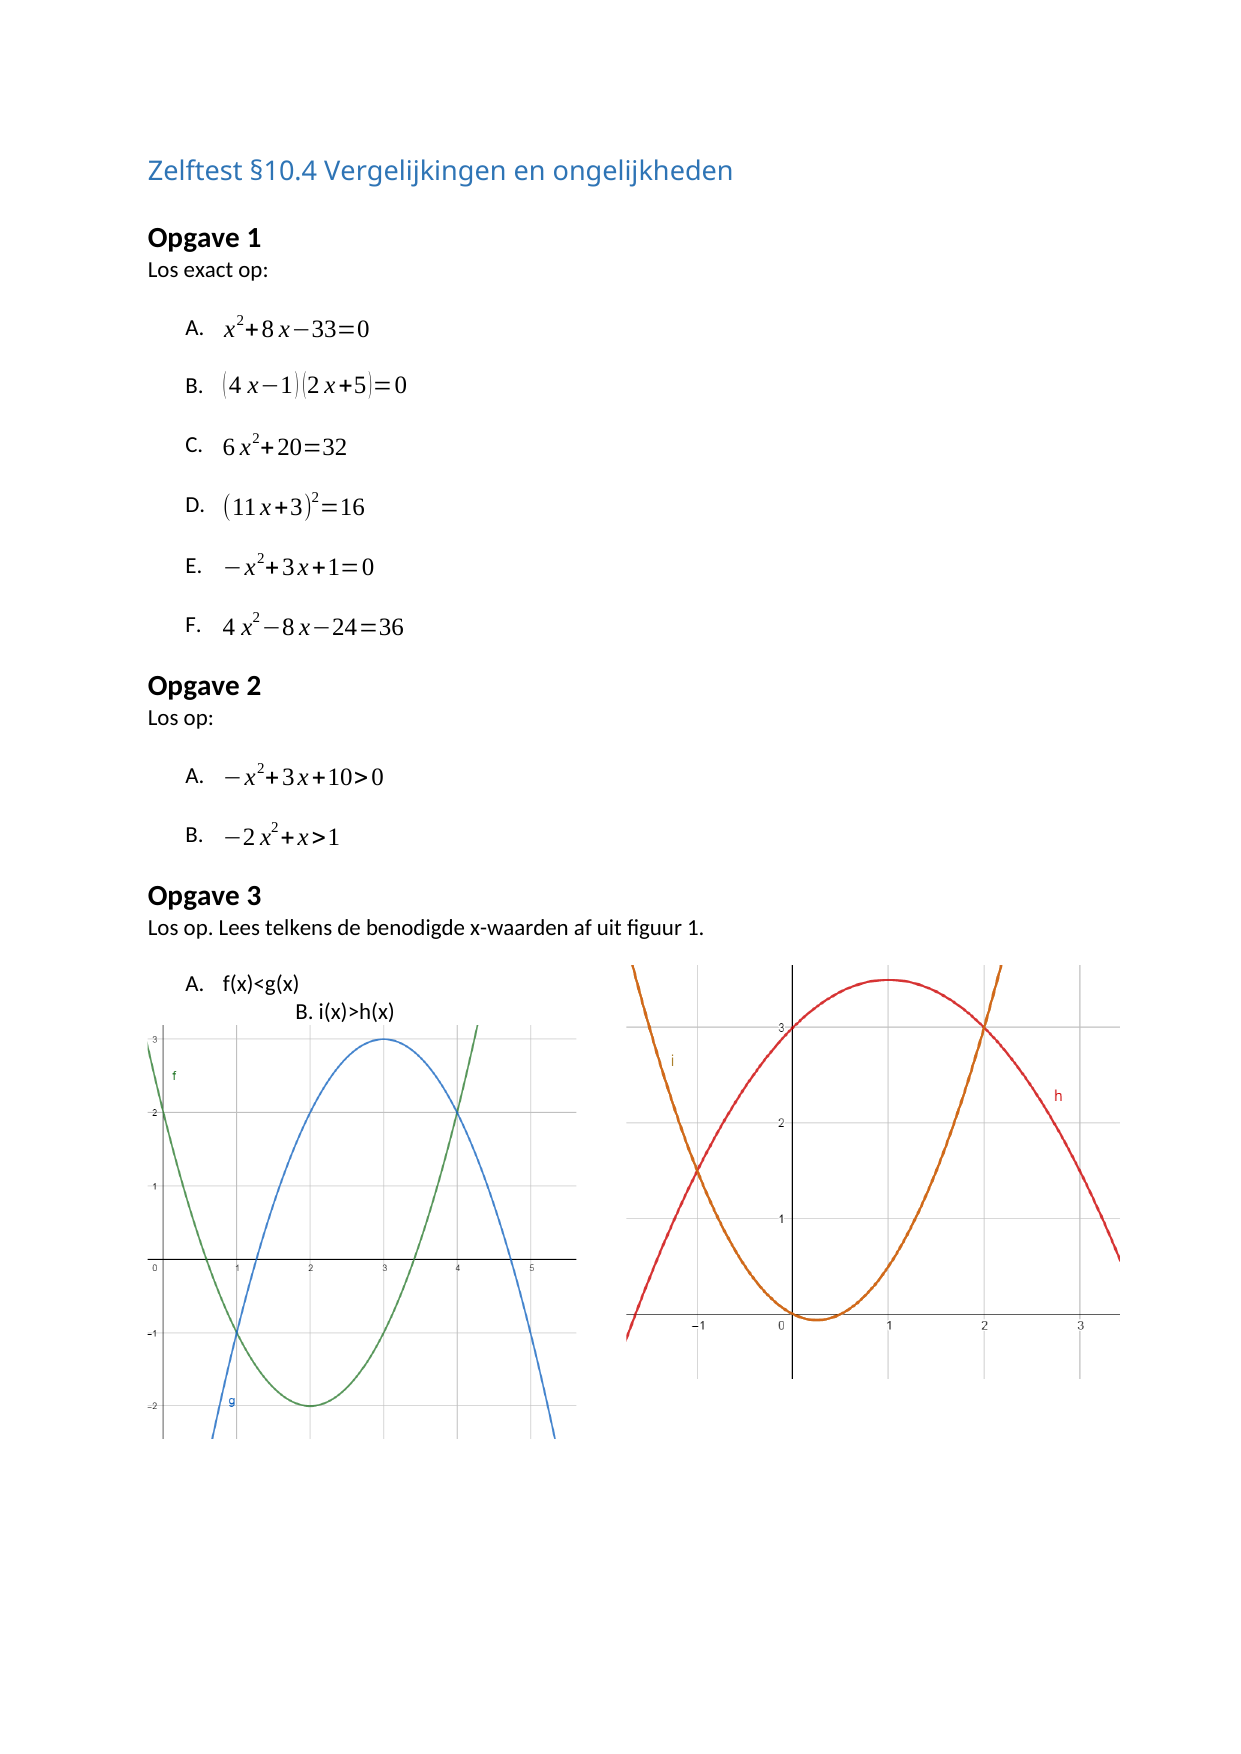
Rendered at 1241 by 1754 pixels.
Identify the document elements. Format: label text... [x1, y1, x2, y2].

text Los op. Lees telkens de benodigde x-waarden af uit figuur 1. [148, 913, 1093, 941]
text Opgave 2 [148, 667, 1093, 703]
text Opgave 1 [148, 219, 1093, 255]
subtitle Zelftest §10.4 Vergelijkingen en ongelijkheden [148, 152, 1093, 189]
text Los exact op: [148, 255, 1093, 283]
list f(x)<g(x) B. i(x)>h(x) [185, 969, 626, 1025]
picture [626, 965, 1120, 1379]
text Opgave 3 [148, 877, 1093, 913]
picture [147, 1025, 577, 1439]
text Los op: [148, 703, 1093, 731]
